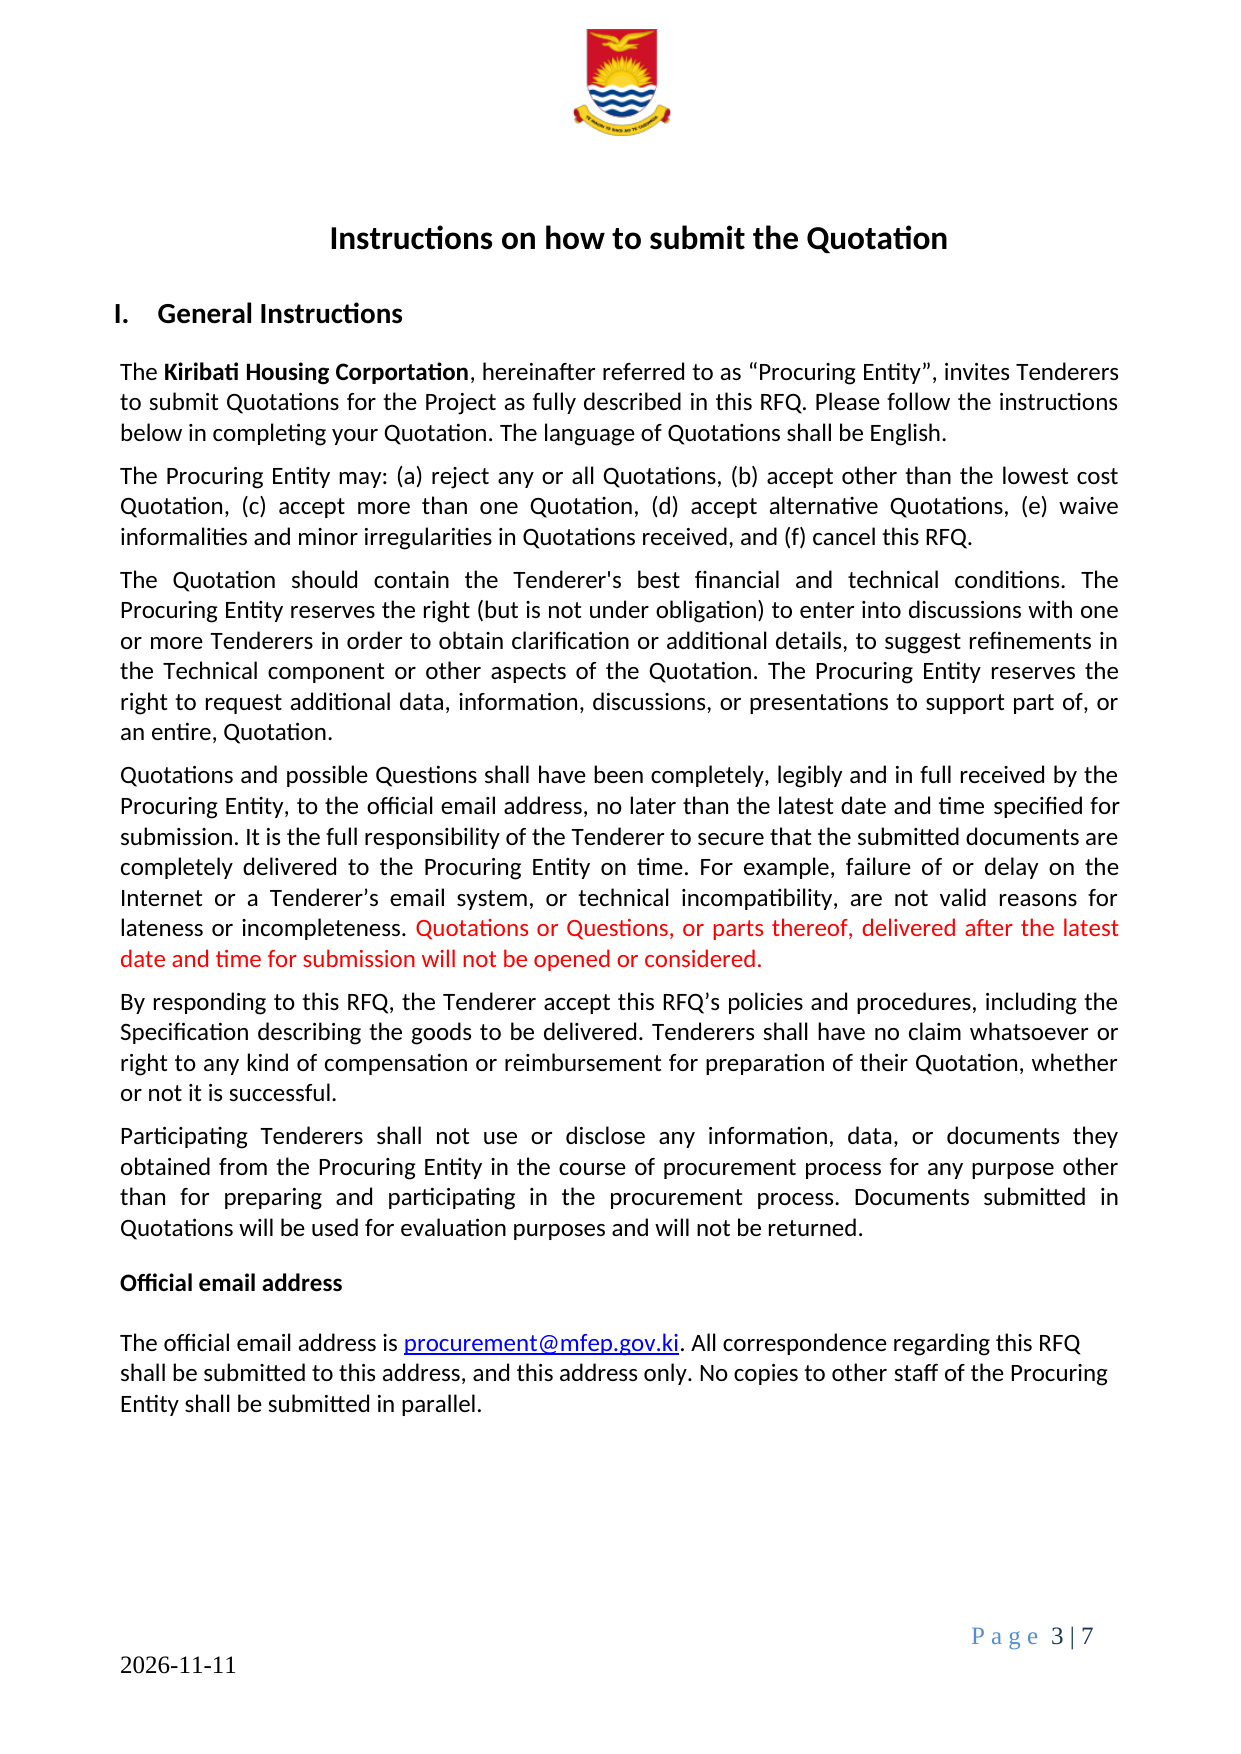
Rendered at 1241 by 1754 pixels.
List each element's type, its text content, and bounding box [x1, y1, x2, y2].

text Participating Tenderers shall not use or disclose any information, data, or documents they obtained from the Procuring Entity in the course of procurement process for any purpose other than for preparing and participating in the procurement process. Documents submitted in Quotations will be used for evaluation purposes and will not be returned. [120, 1120, 1120, 1242]
subtitle General Instructions [129, 295, 1120, 331]
text The official email address is procurement@mfep.gov.ki. All correspondence regarding this RFQ shall be submitted to this address, and this address only. No copies to other staff of the Procuring Entity shall be submitted in parallel. [120, 1327, 1120, 1419]
subtitle Official email address [120, 1267, 1120, 1298]
picture [573, 29, 671, 136]
text The Quotation should contain the Tenderer's best financial and technical conditions. The Procuring Entity reserves the right (but is not under obligation) to enter into discussions with one or more Tenderers in order to obtain clarification or additional details, to suggest refinements in the Technical component or other aspects of the Quotation. The Procuring Entity reserves the right to request additional data, information, discussions, or presentations to support part of, or an entire, Quotation. [120, 564, 1120, 747]
text The Kiribati Housing Corportation, hereinafter referred to as “Procuring Entity”, invites Tenderers to submit Quotations for the Project as fully described in this RFQ. Please follow the instructions below in completing your Quotation. The language of Quotations shall be English. [120, 356, 1120, 447]
text Quotations and possible Questions shall have been completely, legibly and in full received by the Procuring Entity, to the official email address, no later than the latest date and time specified for submission. It is the full responsibility of the Tenderer to secure that the submitted documents are completely delivered to the Procuring Entity on time. For example, failure of or delay on the Internet or a Tenderer’s email system, or technical incompatibility, are not valid reasons for lateness or incompleteness. Quotations or Questions, or parts thereof, delivered after the latest date and time for submission will not be opened or considered. [120, 759, 1120, 973]
subtitle Instructions on how to submit the Quotation [157, 217, 1120, 258]
text By responding to this RFQ, the Tenderer accept this RFQ’s policies and procedures, including the Specification describing the goods to be delivered. Tenderers shall have no claim whatsoever or right to any kind of compensation or reimbursement for preparation of their Quotation, whether or not it is successful. [120, 986, 1120, 1108]
text The Procuring Entity may: (a) reject any or all Quotations, (b) accept other than the lowest cost Quotation, (c) accept more than one Quotation, (d) accept alternative Quotations, (e) waive informalities and minor irregularities in Quotations received, and (f) cancel this RFQ. [120, 460, 1120, 551]
